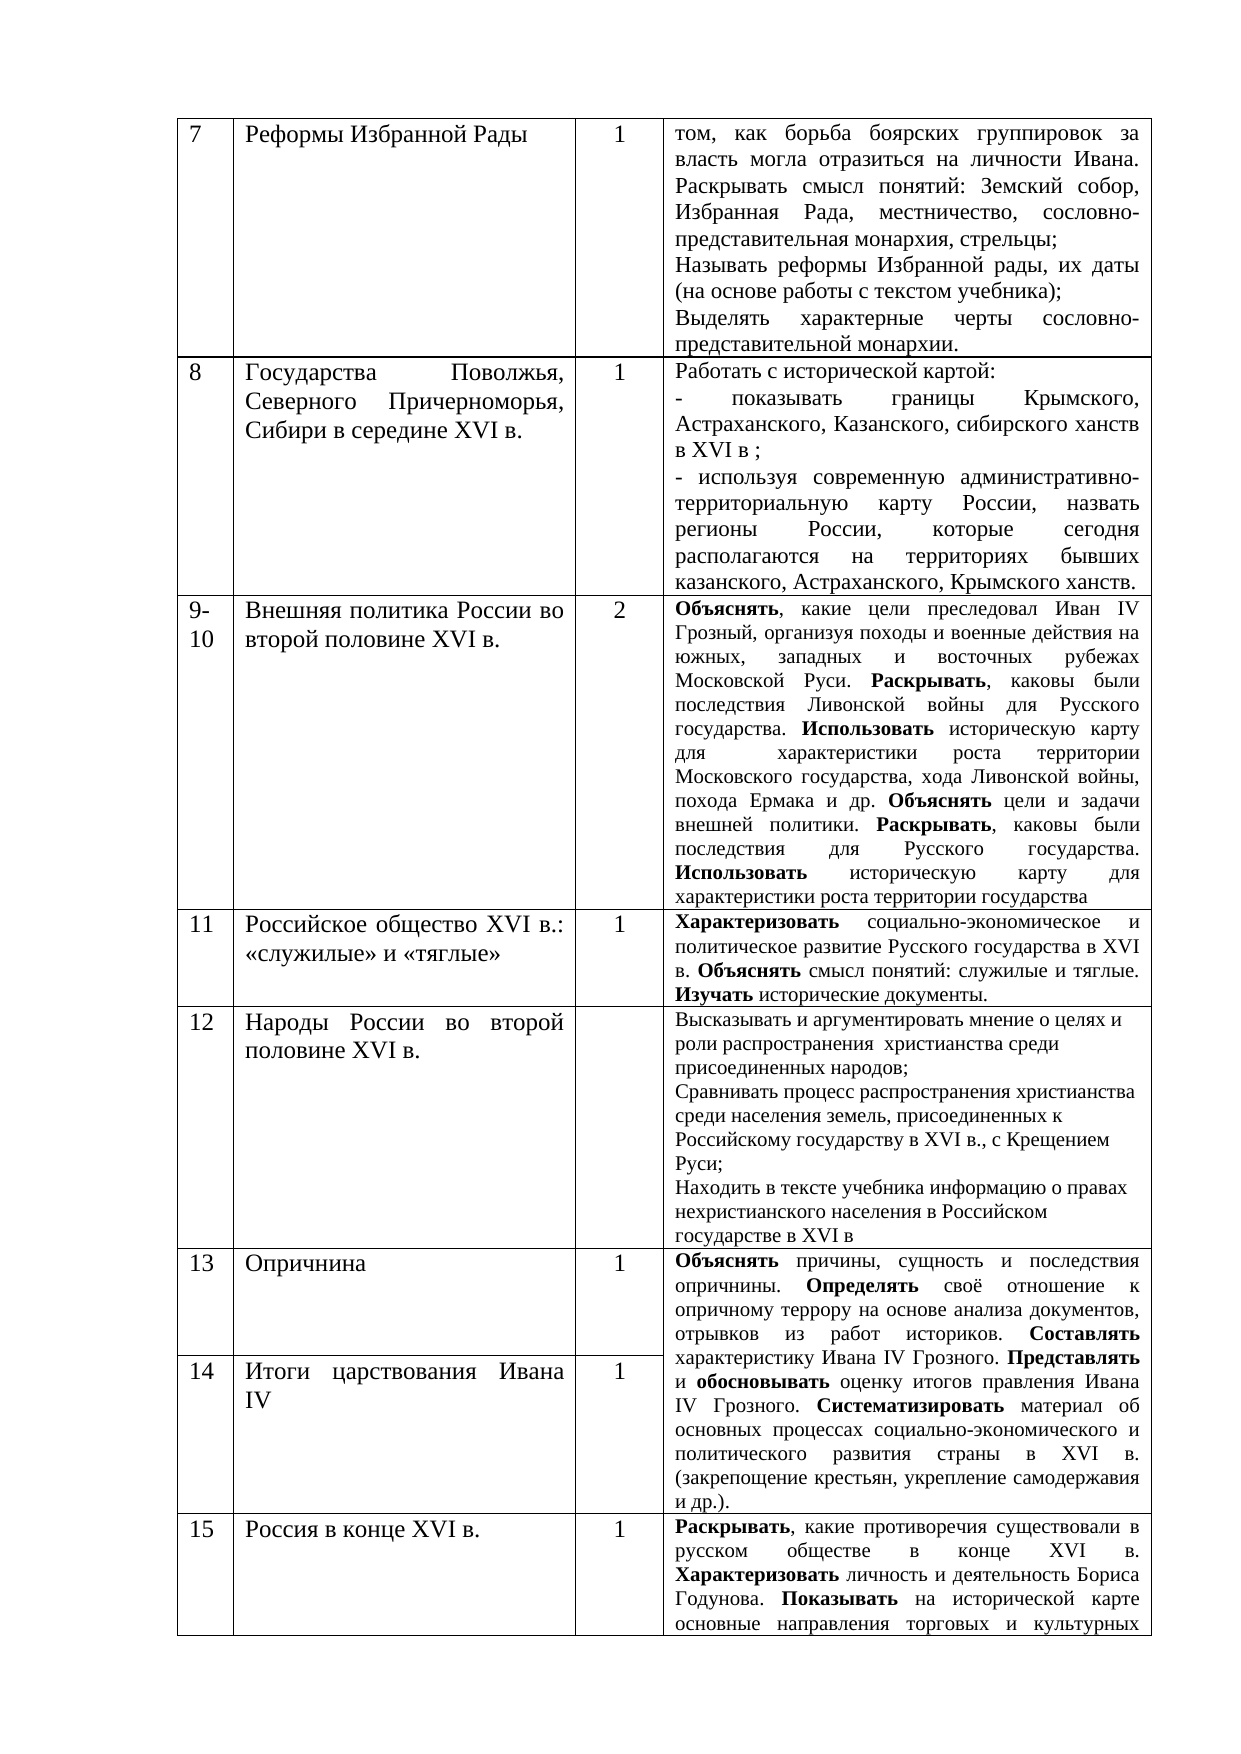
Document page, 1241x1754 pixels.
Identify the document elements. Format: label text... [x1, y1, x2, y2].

table_cell 2 [576, 596, 663, 908]
table_cell 1 [576, 910, 663, 1006]
table_cell Итоги царствования Ивана IV [234, 1356, 575, 1513]
table_cell Российское общество XVI в.: «служилые» и «тяглые» [234, 910, 575, 1006]
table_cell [234, 1514, 575, 1634]
table_cell Объяснять причины, сущность и последствия опричнины. Определять своё отношение к опричному террору на основе анализа документов, отрывков из работ историков. Составлять характеристику Ивана IV Грозного. Представлять и обосновывать оценку итогов правления Ивана IV Грозного. Систематизировать материал об основных процессах социально-экономического и политического развития страны в XVI в. (закрепощение крестьян, укрепление самодержавия и др.). [664, 1249, 1151, 1513]
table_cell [664, 119, 1151, 356]
table_cell 1 [576, 119, 663, 356]
table_cell [576, 1007, 663, 1247]
table_cell 1 [576, 1249, 663, 1355]
table_cell Опричнина [234, 1249, 575, 1355]
table_cell 1 [576, 358, 663, 594]
table_cell 9-10 [178, 596, 233, 908]
table_cell Характеризовать социально-экономическое и политическое развитие Русского государства в XVI в. Объяснять смысл понятий: служилые и тяглые. Изучать исторические документы. [664, 910, 1151, 1006]
table_cell 11 [178, 910, 233, 1006]
table_cell Внешняя политика России во второй половине XVI в. [234, 596, 575, 908]
table_cell Высказывать и аргументировать мнение о целях и роли распространения христианства среди присоединенных народов; Сравнивать процесс распространения христианства среди населения земель, присоединенных к Российскому государству в XVI в., с Крещением Руси; Находить в тексте учебника информацию о правах нехристианского населения в Российском государстве в XVI в [664, 1007, 1151, 1247]
table_cell 14 [178, 1356, 233, 1513]
table_cell 15 [178, 1514, 233, 1634]
table_cell 1 [576, 1514, 663, 1634]
table_cell 7 [178, 119, 233, 356]
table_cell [664, 1514, 1151, 1634]
table_cell 13 [178, 1249, 233, 1355]
table_cell Объяснять, какие цели преследовал Иван IV Грозный, организуя походы и военные действия на южных, западных и восточных рубежах Московской Руси. Раскрывать, каковы были последствия Ливонской войны для Русского государства. Использовать историческую карту для характеристики роста территории Московского государства, хода Ливонской войны, похода Ермака и др. Объяснять цели и задачи внешней политики. Раскрывать, каковы были последствия для Русского государства. Использовать историческую карту для характеристики роста территории государства [664, 596, 1151, 908]
table_cell 1 [576, 1356, 663, 1513]
table_cell Государства Поволжья, Северного Причерноморья, Сибири в середине XVI в. [234, 358, 575, 594]
table_cell Реформы Избранной Рады [234, 119, 575, 356]
table_cell 8 [178, 358, 233, 594]
table_cell 12 [178, 1007, 233, 1247]
table_cell Работать с исторической картой: - показывать границы Крымского, Астраханского, Казанского, сибирского ханств в XVI в ; - используя современную административно-территориальную карту России, назвать регионы России, которые сегодня располагаются на территориях бывших казанского, Астраханского, Крымского ханств. [664, 358, 1151, 594]
table_cell Народы России во второй половине XVI в. [234, 1007, 575, 1247]
